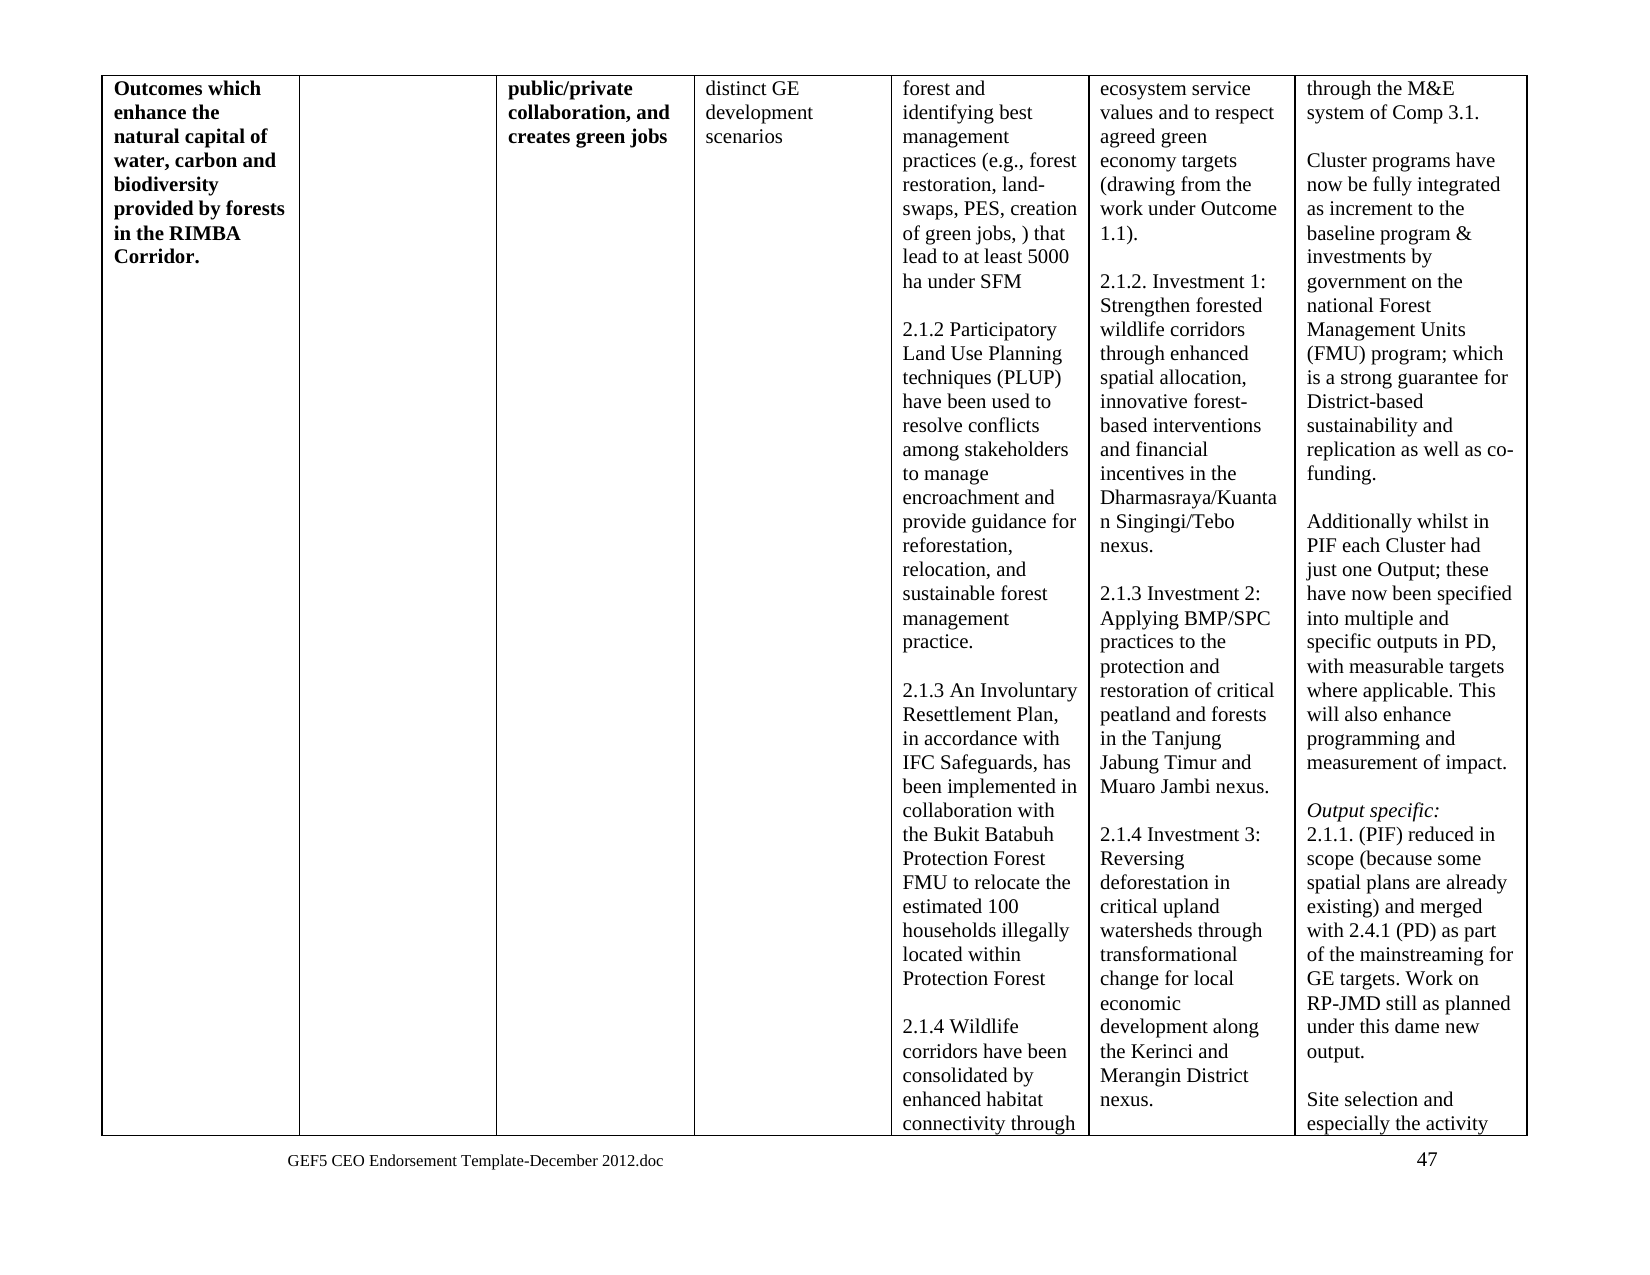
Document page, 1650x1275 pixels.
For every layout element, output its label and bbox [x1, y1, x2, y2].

table_cell [300, 76, 496, 1135]
table_cell [1090, 76, 1294, 1135]
table_cell [695, 76, 891, 1135]
table_cell [497, 76, 694, 1135]
table_cell [1296, 76, 1526, 1135]
table_cell [892, 76, 1088, 1135]
table_cell [103, 76, 299, 1135]
